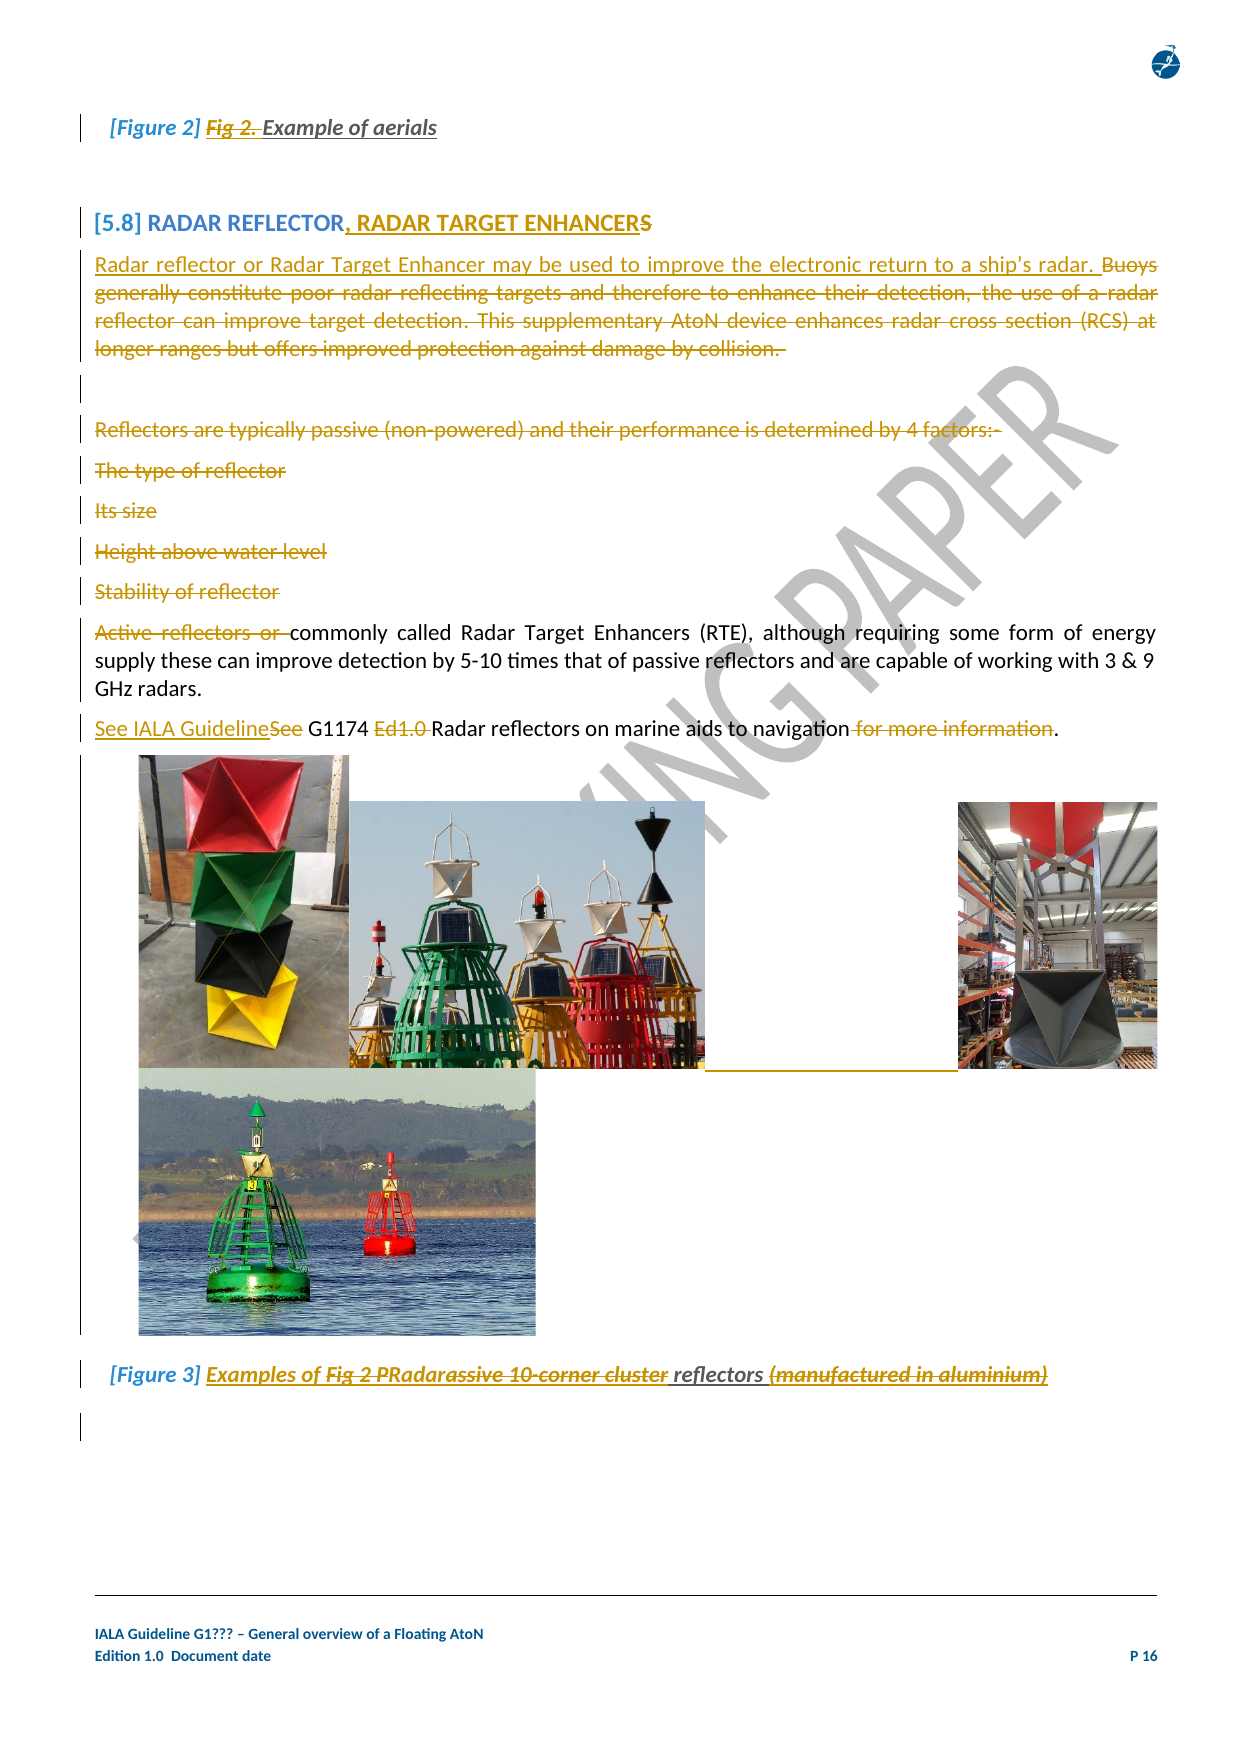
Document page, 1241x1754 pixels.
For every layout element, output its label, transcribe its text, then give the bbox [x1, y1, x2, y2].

picture [138, 756, 705, 1336]
list G1174 Radar reflectors on marine aids to navigation. [94, 714, 1157, 742]
picture [958, 802, 1158, 1069]
subtitle Radar reflector [93, 207, 1084, 238]
text Example of aerials [109, 113, 1157, 142]
list reflectors [109, 1360, 1157, 1388]
picture [138, 756, 243, 1067]
picture [140, 755, 348, 910]
picture [1120, 0, 1239, 114]
